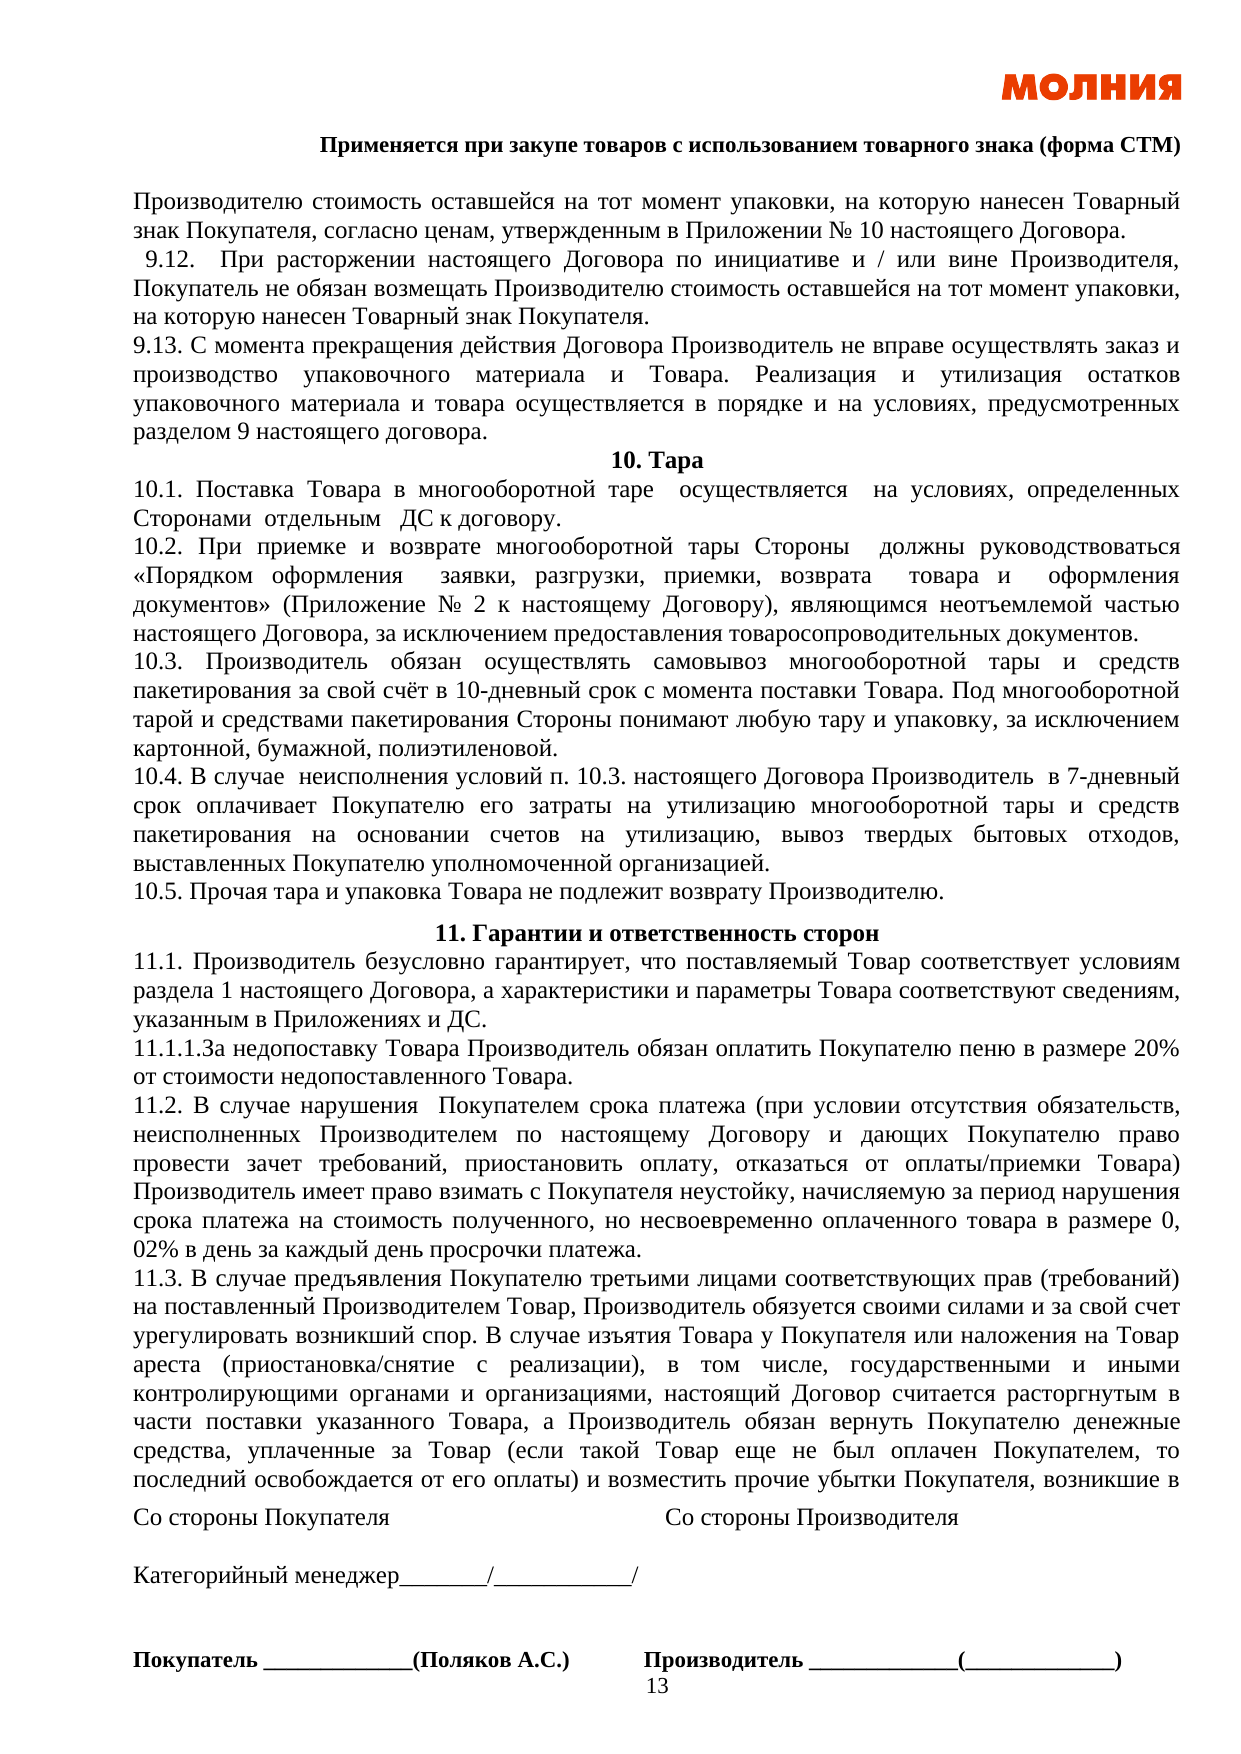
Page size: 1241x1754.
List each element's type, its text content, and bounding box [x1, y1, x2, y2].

text 10.1. Поставка Товара в многооборотной таре осуществляется на условиях, определенных Сторонами отдельным ДС к договору. [133, 474, 1181, 531]
text 11.1. Производитель безусловно гарантирует, что поставляемый Товар соответствует условиям раздела 1 настоящего Договора, а характеристики и параметры Товара соответствуют сведениям, указанным в Приложениях и ДС. [133, 946, 1181, 1033]
text 11. Гарантии и ответственность сторон [133, 918, 1181, 946]
text 9.13. С момента прекращения действия Договора Производитель не вправе осуществлять заказ и производство упаковочного материала и Товара. Реализация и утилизация остатков упаковочного материала и товара осуществляется в порядке и на условиях, предусмотренных разделом 9 настоящего договора. [133, 330, 1181, 445]
text 10. Тара [133, 445, 1181, 474]
text 10.5. Прочая тара и упаковка Товара не подлежит возврату Производителю. [133, 876, 1181, 905]
text 11.1.1.За недопоставку Товара Производитель обязан оплатить Покупателю пеню в размере 20% от стоимости недопоставленного Товара. [133, 1033, 1181, 1090]
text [133, 186, 1181, 244]
text 9.12. При расторжении настоящего Договора по инициативе и / или вине Производителя, Покупатель не обязан возмещать Производителю стоимость оставшейся на тот момент упаковки, на которую нанесен Товарный знак Покупателя. [133, 244, 1181, 330]
text 10.3. Производитель обязан осуществлять самовывоз многооборотной тары и средств пакетирования за свой счёт в 10-дневный срок с момента поставки Товара. Под многооборотной тарой и средствами пакетирования Стороны понимают любую тару и упаковку, за исключением картонной, бумажной, полиэтиленовой. [133, 646, 1181, 761]
text 10.2. При приемке и возврате многооборотной тары Стороны должны руководствоваться «Порядком оформления заявки, разгрузки, приемки, возврата товара и оформления документов» (Приложение № 2 к настоящему Договору), являющимся неотъемлемой частью настоящего Договора, за исключением предоставления товаросопроводительных документов. [133, 531, 1181, 646]
text 11.2. В случае нарушения Покупателем срока платежа (при условии отсутствия обязательств, неисполненных Производителем по настоящему Договору и дающих Покупателю право провести зачет требований, приостановить оплату, отказаться от оплаты/приемки Товара) Производитель имеет право взимать с Покупателя неустойку, начисляемую за период нарушения срока платежа на стоимость полученного, но несвоевременно оплаченного товара в размере 0, 02% в день за каждый день просрочки платежа. [133, 1090, 1181, 1263]
text 10.4. В случае неисполнения условий п. 10.3. настоящего Договора Производитель в 7-дневный срок оплачивает Покупателю его затраты на утилизацию многооборотной тары и средств пакетирования на основании счетов на утилизацию, вывоз твердых бытовых отходов, выставленных Покупателю уполномоченной организацией. [133, 761, 1181, 876]
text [133, 1263, 1181, 1493]
